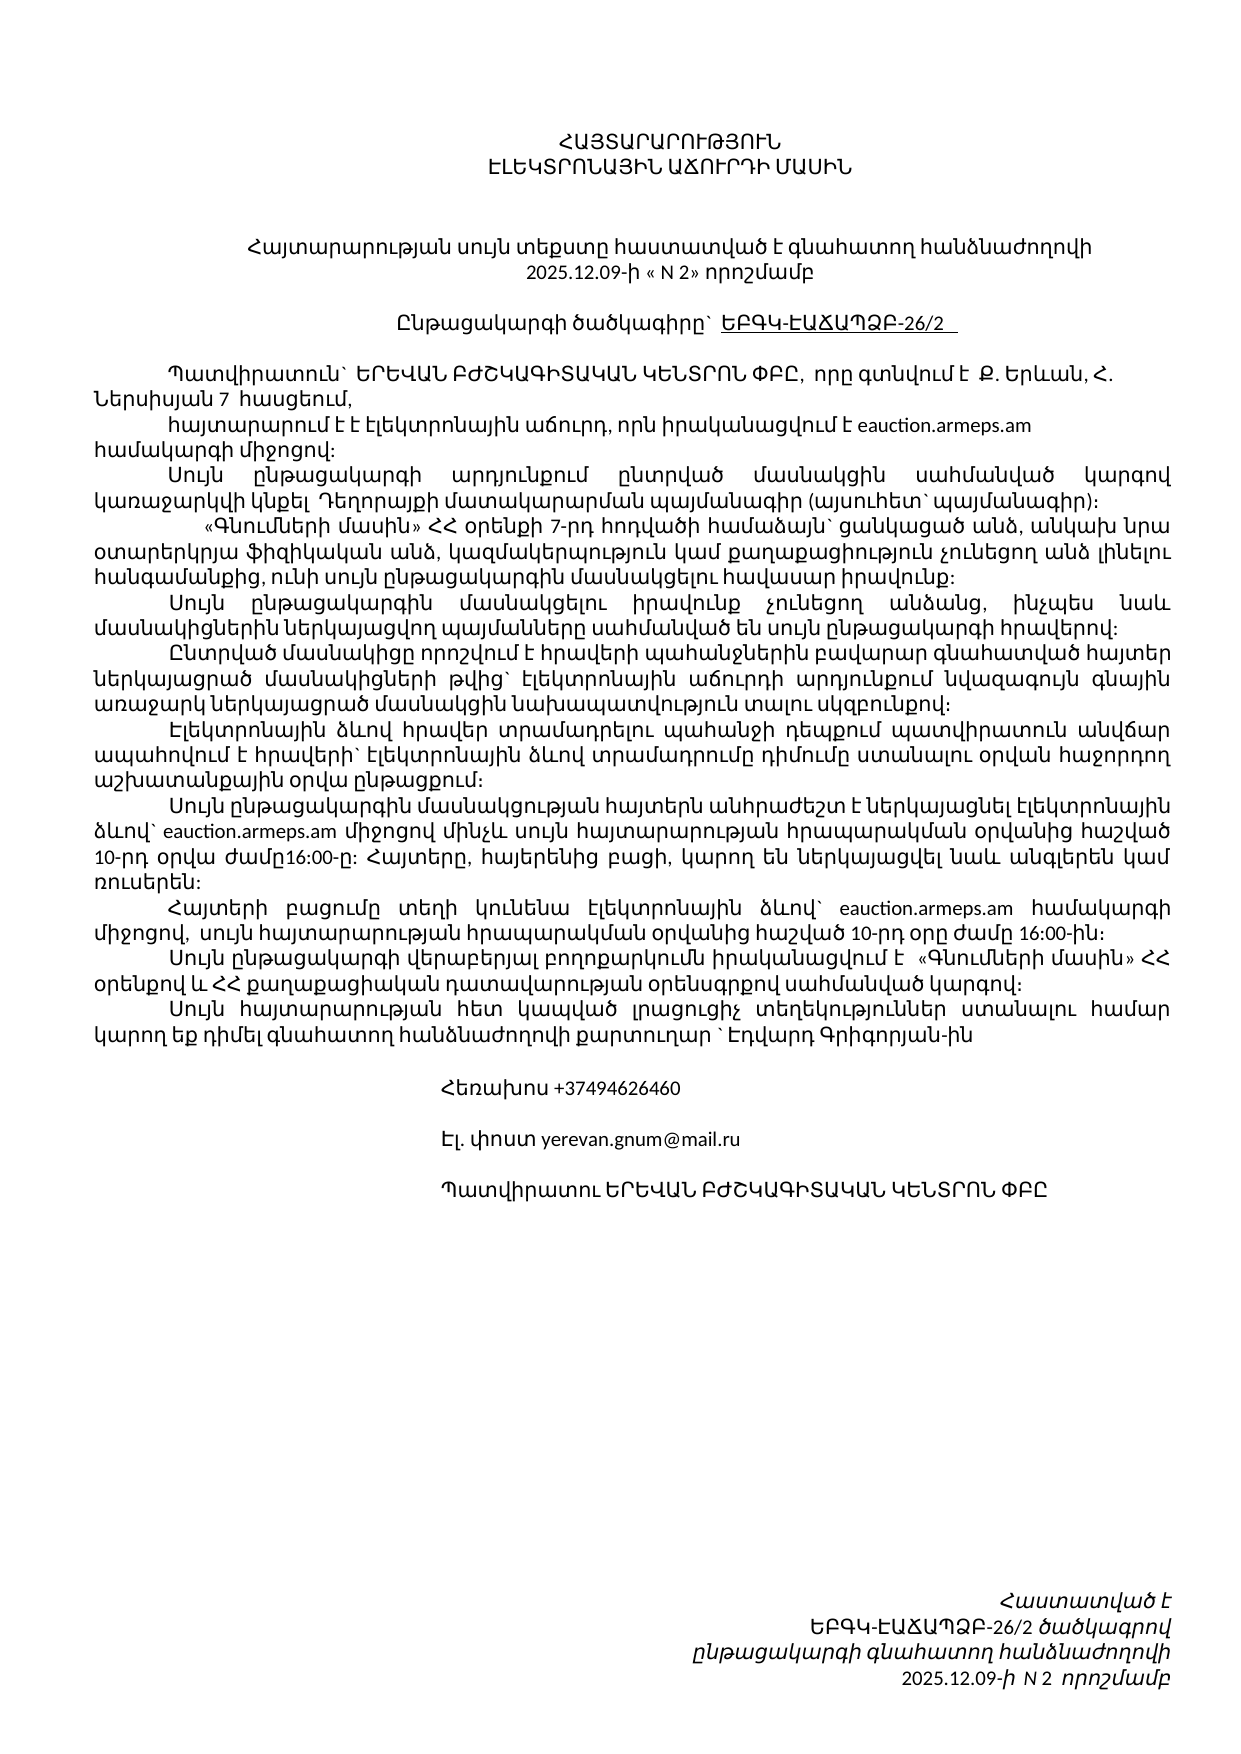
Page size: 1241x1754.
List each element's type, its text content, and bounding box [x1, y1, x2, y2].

text Պատվիրատու ԵՐԵՎԱՆ ԲԺՇԿԱԳԻՏԱԿԱՆ ԿԵՆՏՐՈՆ ՓԲԸ [94, 1177, 1171, 1203]
text հայտարարում է է էլեկտրոնային աճուրդ, որն իրականացվում է eauction.armeps.am համակարգի միջոցով: [94, 412, 1171, 463]
text ԷԼԵԿՏՐՈՆԱՅԻՆ ԱՃՈՒՐԴԻ ՄԱՍԻՆ [94, 154, 1171, 180]
text Սույն ընթացակարգին մասնակցելու իրավունք չունեցող անձանց, ինչպես նաև մասնակիցներին ներկայացվող պայմանները սահմանված են սույն ընթացակարգի հրավերով: [94, 590, 1171, 641]
text Սույն ընթացակարգի արդյունքում ընտրված մասնակցին սահմանված կարգով կառաջարկվի կնքել Դեղորայքի մատակարարման պայմանագիր (այսուհետ` պայմանագիր)։ [94, 463, 1171, 513]
text ՀԱՅՏԱՐԱՐՈՒԹՅՈՒՆ [94, 129, 1171, 154]
text «Գնումների մասին» ՀՀ օրենքի 7-րդ հոդվածի համաձայն` ցանկացած անձ, անկախ նրա օտարերկրյա ֆիզիկական անձ, կազմակերպություն կամ քաղաքացիություն չունեցող անձ լինելու հանգամանքից, ունի սույն ընթացակարգին մասնակցելու հավասար իրավունք: [94, 513, 1171, 590]
text Հայտերի բացումը տեղի կունենա էլեկտրոնային ձևով` eauction.armeps.am համակարգի միջոցով, սույն հայտարարության հրապարակման օրվանից հաշված 10-րդ օրը ժամը 16:00-ին։ [94, 895, 1171, 946]
text Ընտրված մասնակիցը որոշվում է հրավերի պահանջներին բավարար գնահատված հայտեր ներկայացրած մասնակիցների թվից` էլեկտրոնային աճուրդի արդյունքում նվազագույն գնային առաջարկ ներկայացրած մասնակցին նախապատվություն տալու սկզբունքով։ [94, 641, 1171, 717]
text Էլ. փոստ yerevan.gnum@mail.ru [94, 1126, 1171, 1152]
text Պատվիրատուն` ԵՐԵՎԱՆ ԲԺՇԿԱԳԻՏԱԿԱՆ ԿԵՆՏՐՈՆ ՓԲԸ, որը գտնվում է Ք. Երևան, Հ. Ներսիսյան 7 հասցեում, [94, 361, 1171, 412]
text ընթացակարգի գնահատող հանձնաժողովի [94, 1639, 1171, 1665]
text 2025.12.09 -ի « N 2» որոշմամբ [94, 259, 1171, 285]
text Սույն ընթացակարգին մասնակցության հայտերն անհրաժեշտ է ներկայացնել էլեկտրոնային ձևով` eauction.armeps.am միջոցով մինչև սույն հայտարարության հրապարակման օրվանից հաշված 10-րդ օրվա ժամը16:00-ը: Հայտերը, հայերենից բացի, կարող են ներկայացվել նաև անգլերեն կամ ռուսերեն: [94, 793, 1171, 895]
text Հեռախոս +37494626460 [94, 1076, 1171, 1101]
text ԵԲԳԿ-ԷԱՃԱՊՁԲ-26/2 ծածկագրով [94, 1614, 1171, 1639]
text Սույն ընթացակարգի վերաբերյալ բողոքարկումն իրականացվում է «Գնումների մասին» ՀՀ օրենքով և ՀՀ քաղաքացիական դատավարության օրենսգրքով սահմանված կարգով։ [94, 946, 1171, 996]
text Հայտարարության սույն տեքստը հաստատված է գնահատող հանձնաժողովի [94, 234, 1171, 259]
text Էլեկտրոնային ձևով հրավեր տրամադրելու պահանջի դեպքում պատվիրատուն անվճար ապահովում է հրավերի` էլեկտրոնային ձևով տրամադրումը դիմումը ստանալու օրվան հաջորդող աշխատանքային օրվա ընթացքում։ [94, 717, 1171, 793]
text Ընթացակարգի ծածկագիրը` ԵԲԳԿ-ԷԱՃԱՊՁԲ-26/2 [94, 310, 1171, 336]
text Հաստատված է [94, 1589, 1171, 1614]
text Սույն հայտարարության հետ կապված լրացուցիչ տեղեկություններ ստանալու համար կարող եք դիմել գնահատող հանձնաժողովի քարտուղար ` Էդվարդ Գրիգորյան-ին [94, 996, 1171, 1047]
text 2025.12.09 -ի N 2 որոշմամբ [94, 1665, 1171, 1690]
